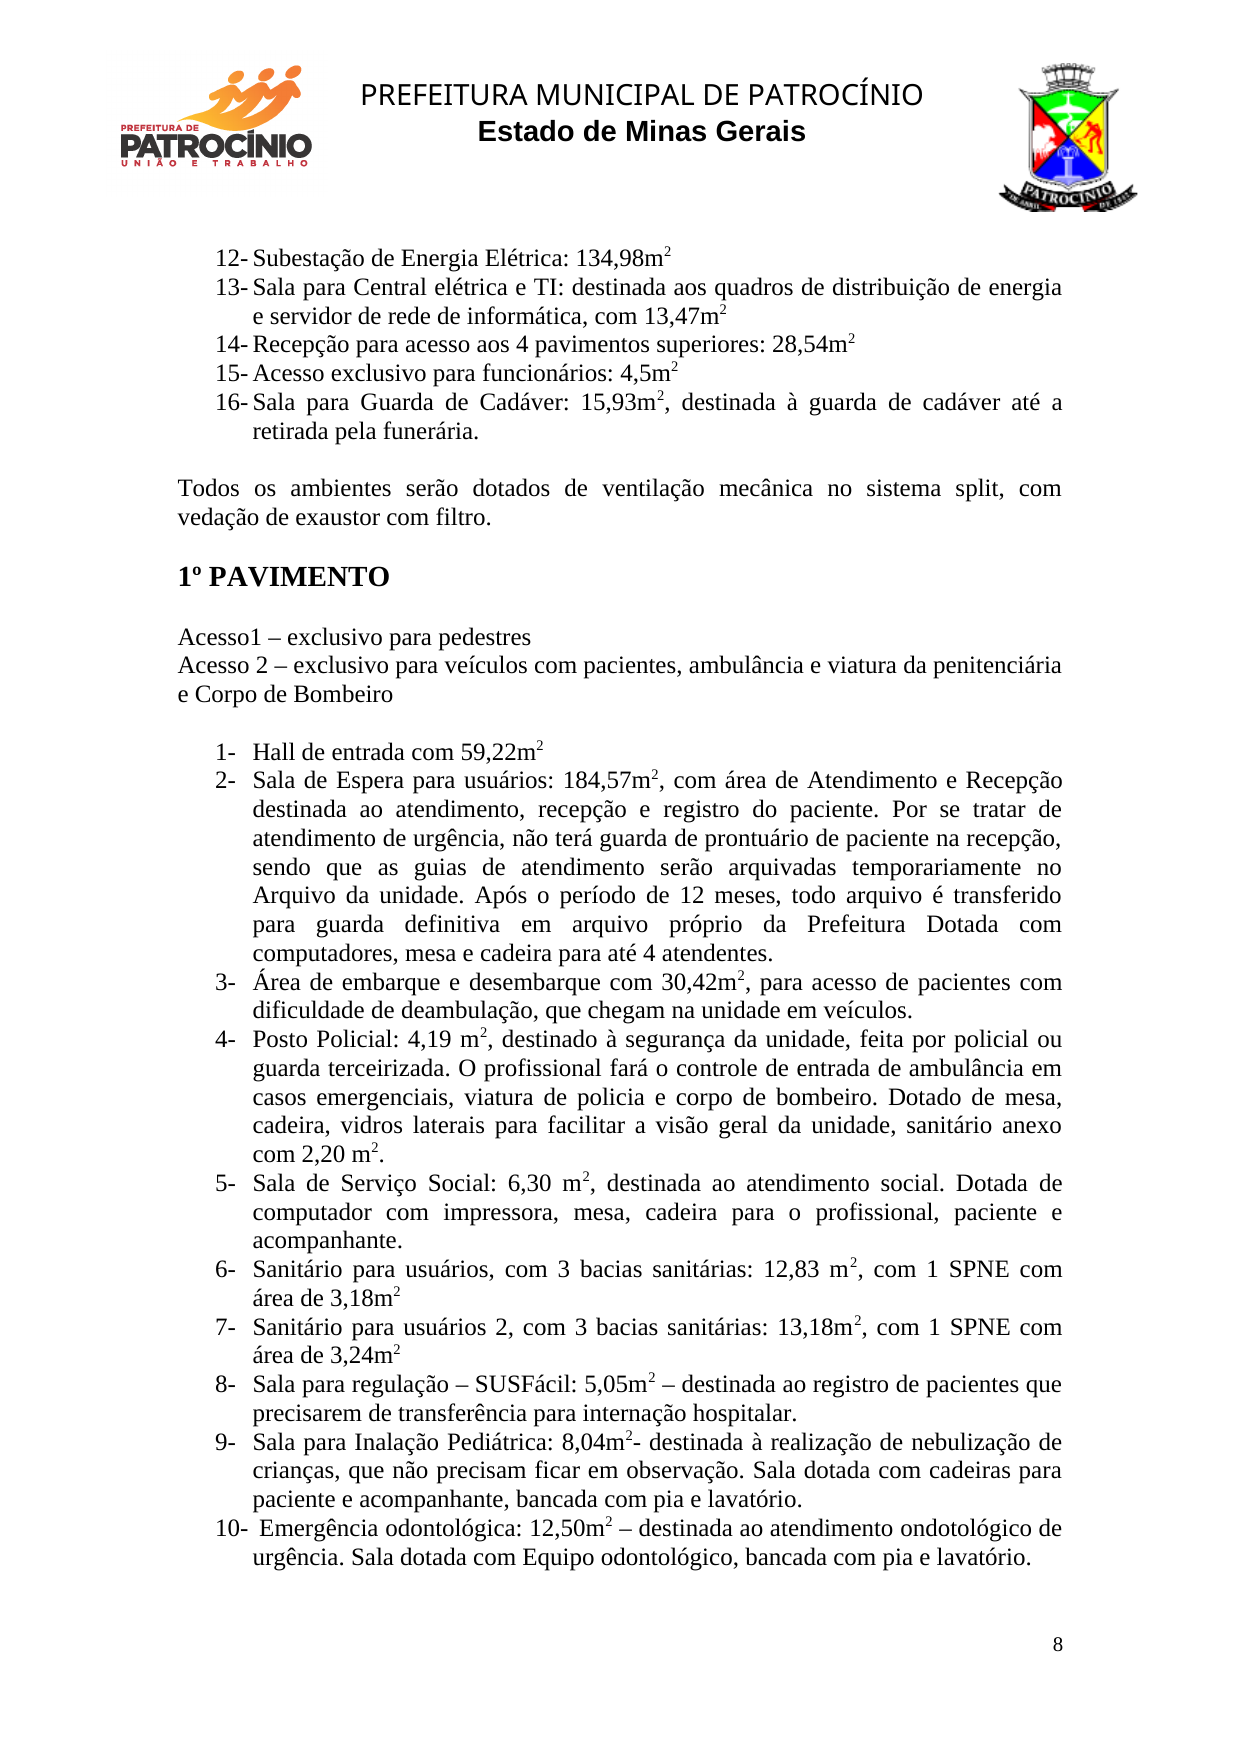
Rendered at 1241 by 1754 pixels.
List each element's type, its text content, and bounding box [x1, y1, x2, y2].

list Sala para Central elétrica e TI: destinada aos quadros de distribuição de energia e servidor de rede de informática, com 13,47m2 [215, 272, 1063, 329]
list Sanitário para usuários, com 3 bacias sanitárias: 12,83 m2, com 1 SPNE com área de 3,18m2 [215, 1254, 1063, 1312]
list Sala para Inalação Pediátrica: 8,04m2- destinada à realização de nebulização de crianças, que não precisam ficar em observação. Sala dotada com cadeiras para paciente e acompanhante, bancada com pia e lavatório. [215, 1427, 1063, 1513]
list Hall de entrada com 59,22m2 [215, 737, 1063, 766]
list Sala de Espera para usuários: 184,57m2, com área de Atendimento e Recepção destinada ao atendimento, recepção e registro do paciente. Por se tratar de atendimento de urgência, não terá guarda de prontuário de paciente na recepção, sendo que as guias de atendimento serão arquivadas temporariamente no Arquivo da unidade. Após o período de 12 meses, todo arquivo é transferido para guarda definitiva em arquivo próprio da Prefeitura Dotada com computadores, mesa e cadeira para até 4 atendentes. [215, 766, 1063, 967]
text Acesso 2 – exclusivo para veículos com pacientes, ambulância e viatura da penitenciária e Corpo de Bombeiro [177, 651, 1063, 708]
text 1º PAVIMENTO [177, 559, 1063, 593]
list Sala de Serviço Social: 6,30 m2, destinada ao atendimento social. Dotada de computador com impressora, mesa, cadeira para o profissional, paciente e acompanhante. [215, 1168, 1063, 1254]
list Subestação de Energia Elétrica: 134,98m2 [215, 243, 1063, 272]
text Acesso1 – exclusivo para pedestres [177, 622, 1063, 651]
list Sanitário para usuários 2, com 3 bacias sanitárias: 13,18m2, com 1 SPNE com área de 3,24m2 [215, 1312, 1063, 1369]
list Recepção para acesso aos 4 pavimentos superiores: 28,54m2 [215, 329, 1063, 358]
text Todos os ambientes serão dotados de ventilação mecânica no sistema split, com vedação de exaustor com filtro. [177, 473, 1063, 531]
list Área de embarque e desembarque com 30,42m2, para acesso de pacientes com dificuldade de deambulação, que chegam na unidade em veículos. [215, 967, 1063, 1024]
list Emergência odontológica: 12,50m2 – destinada ao atendimento ondotológico de urgência. Sala dotada com Equipo odontológico, bancada com pia e lavatório. [215, 1513, 1063, 1571]
list Posto Policial: 4,19 m2, destinado à segurança da unidade, feita por policial ou guarda terceirizada. O profissional fará o controle de entrada de ambulância em casos emergenciais, viatura de policia e corpo de bombeiro. Dotado de mesa, cadeira, vidros laterais para facilitar a visão geral da unidade, sanitário anexo com 2,20 m2. [215, 1024, 1063, 1168]
list Sala para regulação – SUSFácil: 5,05m2 – destinada ao registro de pacientes que precisarem de transferência para internação hospitalar. [215, 1369, 1063, 1427]
list Sala para Guarda de Cadáver: 15,93m2, destinada à guarda de cadáver até a retirada pela funerária. [215, 387, 1063, 444]
list Acesso exclusivo para funcionários: 4,5m2 [215, 358, 1063, 387]
